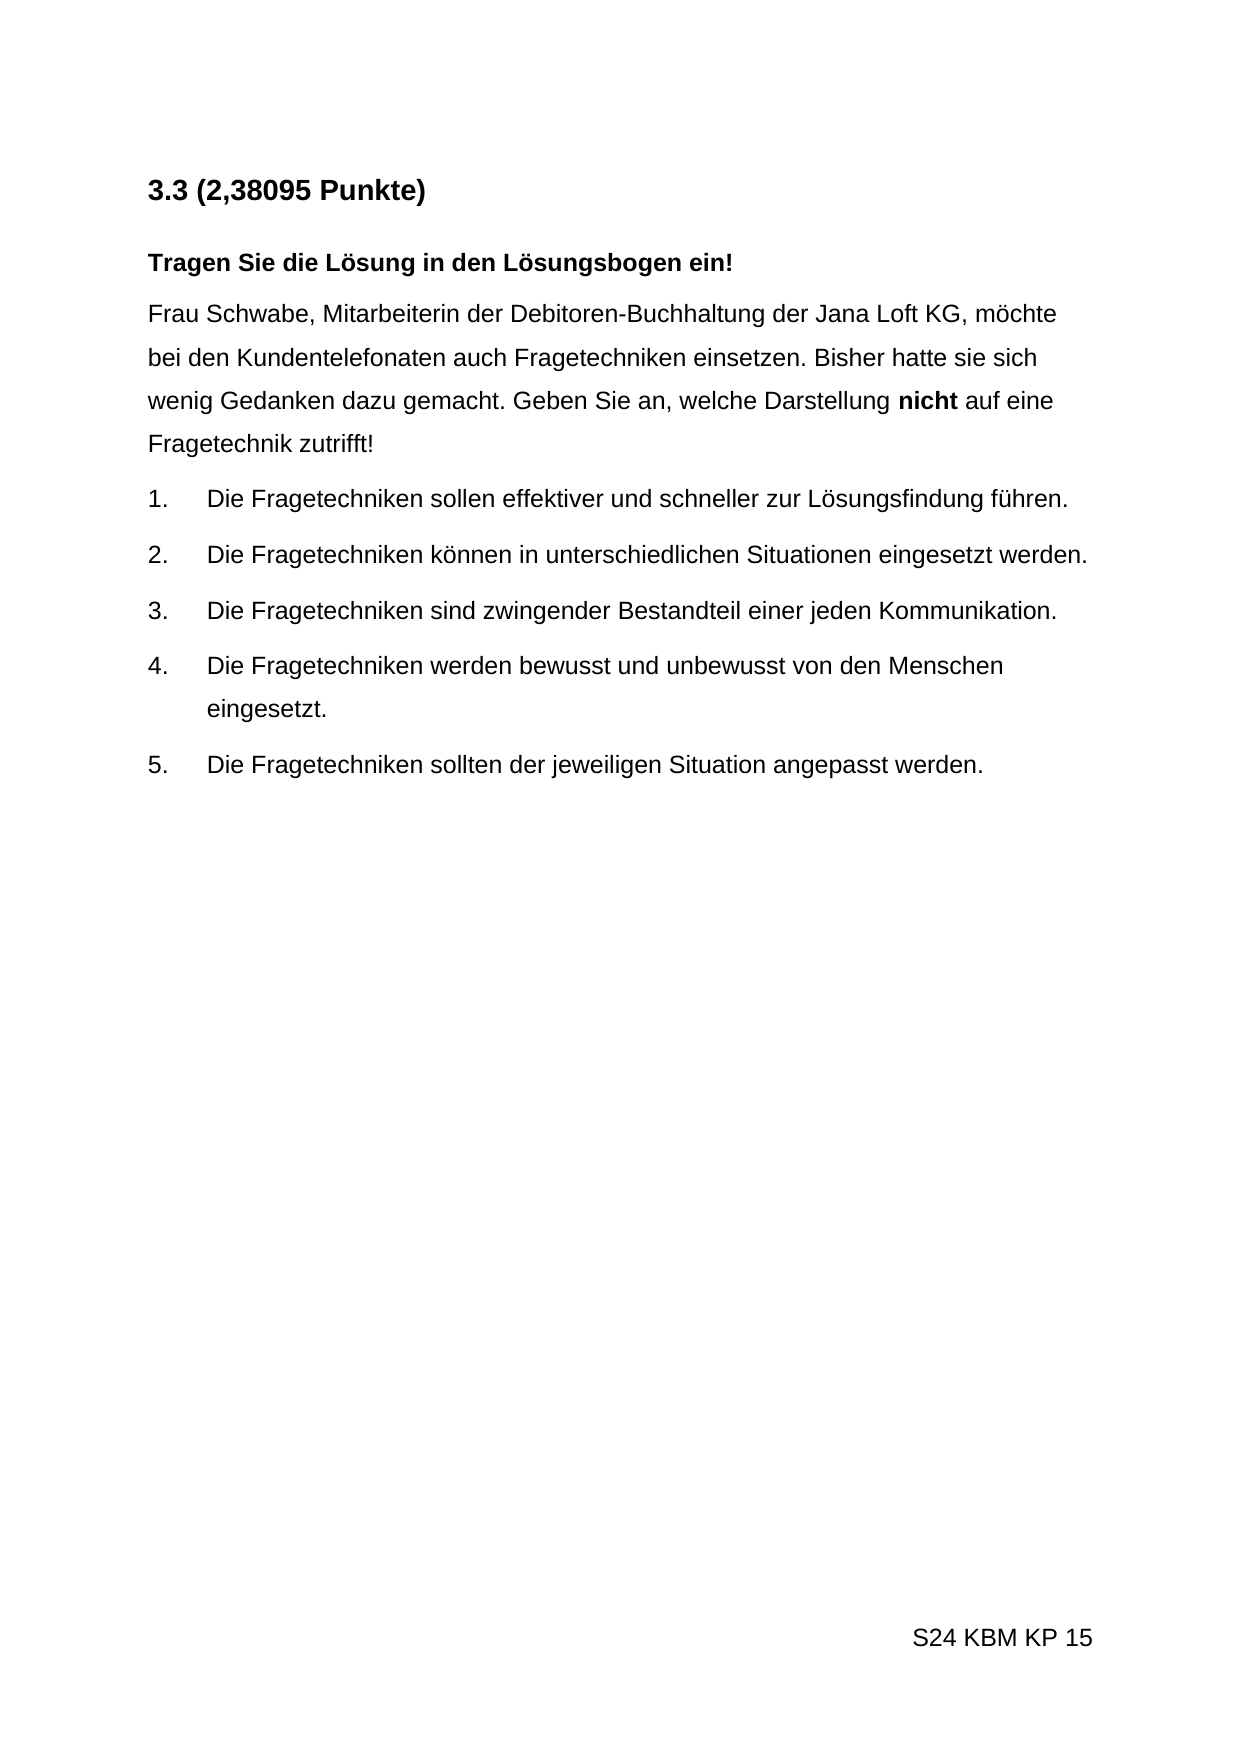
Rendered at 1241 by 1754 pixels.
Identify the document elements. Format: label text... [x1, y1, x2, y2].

list 4. Die Fragetechniken werden bewusst und unbewusst von den Menschen eingesetzt. [148, 651, 1093, 723]
list 3. Die Fragetechniken sind zwingender Bestandteil einer jeden Kommunikation. [148, 596, 1093, 624]
text Frau Schwabe, Mitarbeiterin der Debitoren-Buchhaltung der Jana Loft KG, möchte bei den Kundentelefonaten auch Fragetechniken einsetzen. Bisher hatte sie sich wenig Gedanken dazu gemacht. Geben Sie an, welche Darstellung nicht auf eine Fragetechnik zutrifft! [148, 299, 1093, 457]
list 5. Die Fragetechniken sollten der jeweiligen Situation angepasst werden. [148, 750, 1093, 779]
list 2. Die Fragetechniken können in unterschiedlichen Situationen eingesetzt werden. [148, 540, 1093, 569]
subtitle Tragen Sie die Lösung in den Lösungsbogen ein! [148, 248, 1093, 277]
subtitle 3.3 (2,38095 Punkte) [148, 173, 1093, 206]
list 1. Die Fragetechniken sollen effektiver und schneller zur Lösungsfindung führen. [148, 484, 1093, 513]
